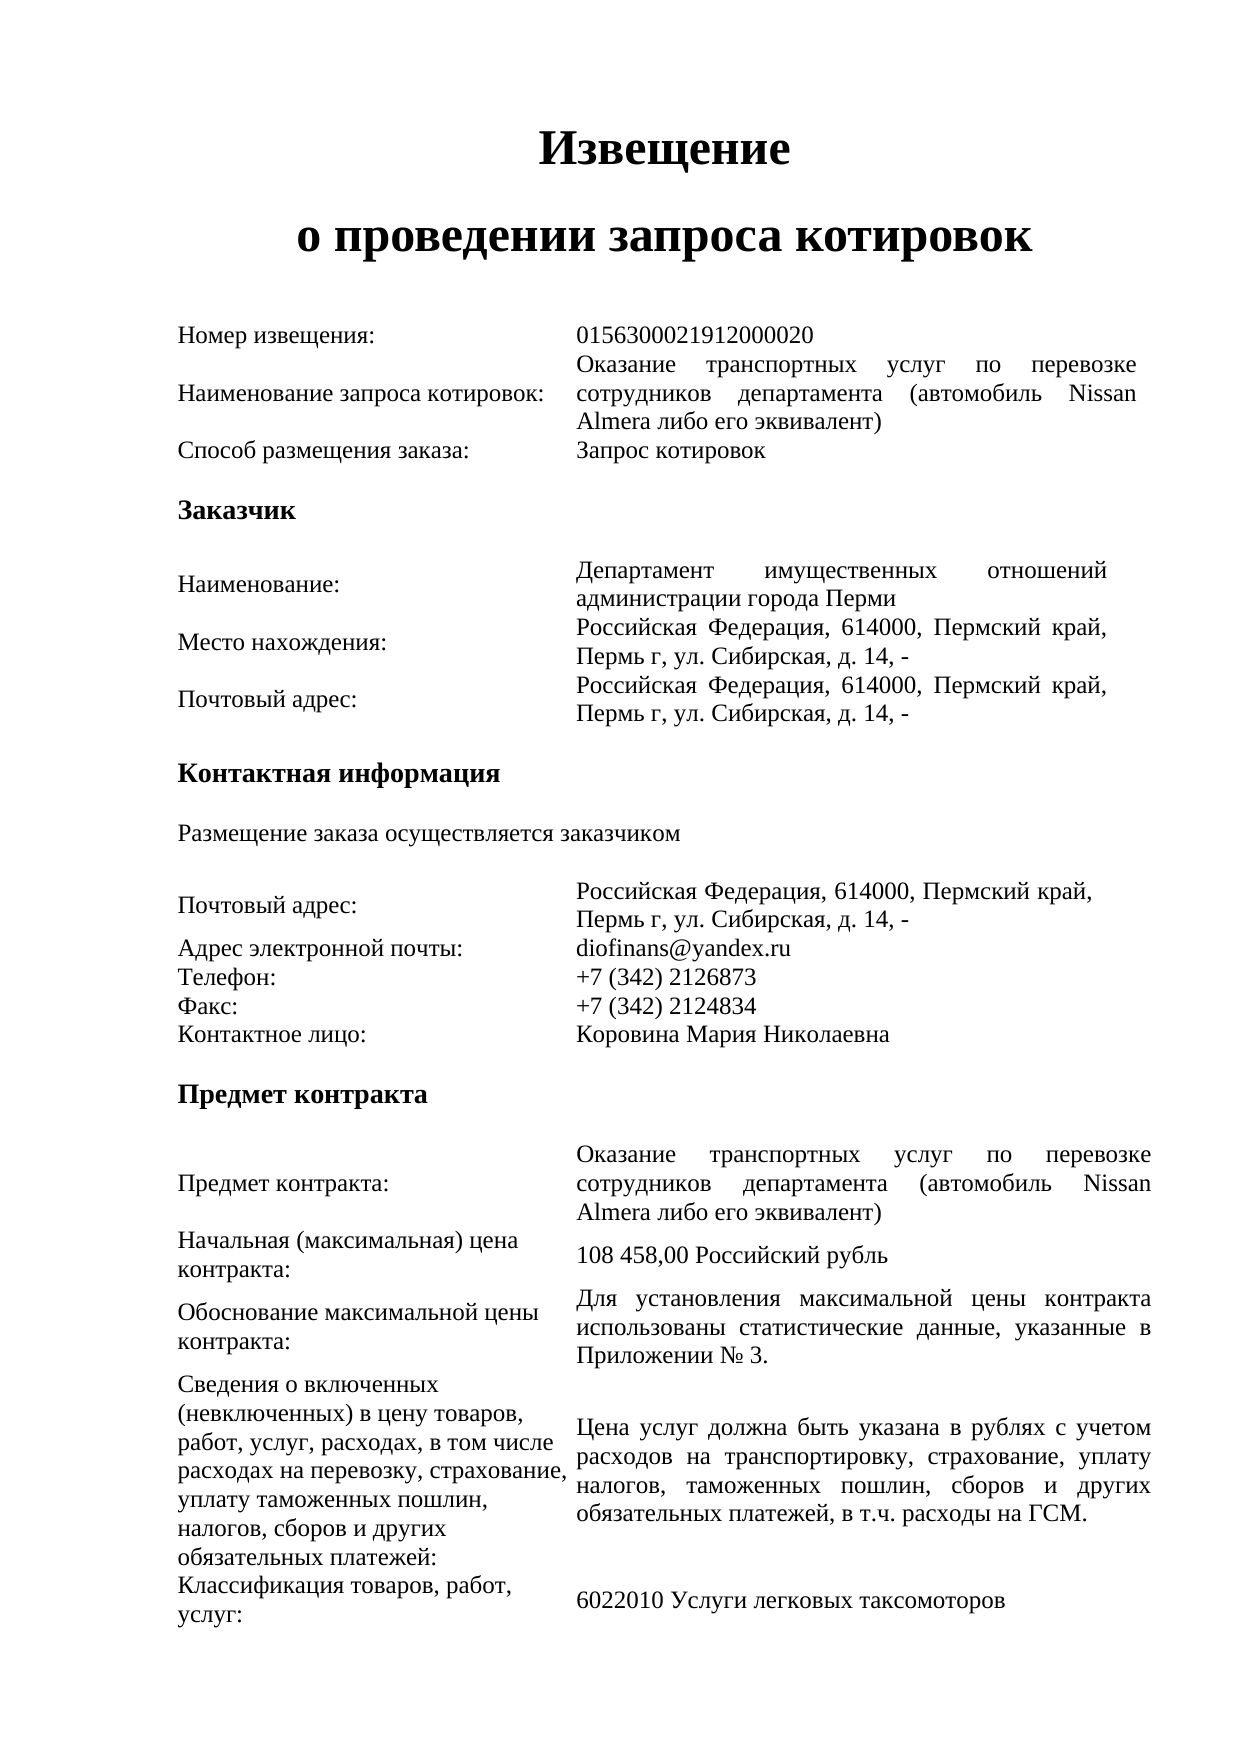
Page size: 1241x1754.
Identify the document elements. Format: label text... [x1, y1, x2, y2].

table_header Оказание транспортных услуг по перевозке сотрудников департамента (автомобиль Nissan Almera либо его эквивалент) [576, 1139, 1152, 1225]
table_header Номер извещения: [177, 320, 576, 349]
table_cell Сведения о включенных (невключенных) в цену товаров, работ, услуг, расходах, в том числе расходах на перевозку, страхование, уплату таможенных пошлин, налогов, сборов и других обязательных платежей: [177, 1369, 576, 1570]
table_cell Обоснование максимальной цены контракта: [177, 1283, 576, 1369]
table_cell Классификация товаров, работ, услуг: [177, 1570, 576, 1628]
text Предмет контракта [177, 1077, 1152, 1110]
table_cell Для установления максимальной цены контракта использованы статистические данные, указанные в Приложении № 3. [576, 1283, 1152, 1369]
text Заказчик [177, 493, 1152, 526]
text Контактная информация [177, 756, 1152, 789]
table_cell Оказание транспортных услуг по перевозке сотрудников департамента (автомобиль Nissan Almera либо его эквивалент) [576, 349, 1137, 435]
table_cell Запрос котировок [576, 435, 1137, 464]
table_cell 6022010 Услуги легковых таксомоторов [576, 1570, 1152, 1628]
table_cell Цена услуг должна быть указана в рублях с учетом расходов на транспортировку, страхование, уплату налогов, таможенных пошлин, сборов и других обязательных платежей, в т.ч. расходы на ГСМ. [576, 1369, 1152, 1570]
table_header 0156300021912000020 [576, 320, 1137, 349]
table_cell +7 (342) 2126873 [576, 962, 1093, 991]
table_cell Контактное лицо: [177, 1020, 576, 1048]
table_header Департамент имущественных отношений администрации города Перми [576, 555, 1107, 612]
table_header Наименование: [177, 555, 576, 612]
table_cell diofinans@yandex.ru [576, 933, 1093, 962]
table_cell Наименование запроса котировок: [177, 349, 576, 435]
table_cell 108 458,00 Российский рубль [576, 1225, 1152, 1283]
text Размещение заказа осуществляется заказчиком [177, 818, 1152, 847]
table_cell Способ размещения заказа: [177, 435, 576, 464]
table_cell +7 (342) 2124834 [576, 991, 1093, 1019]
table_cell Коровина Мария Николаевна [576, 1020, 1093, 1048]
table_cell Место нахождения: [177, 612, 576, 670]
table_cell Факс: [177, 991, 576, 1019]
table_cell Начальная (максимальная) цена контракта: [177, 1225, 576, 1283]
table_header Почтовый адрес: [177, 876, 576, 933]
table_cell Телефон: [177, 962, 576, 991]
text Извещение [177, 118, 1152, 176]
table_header Предмет контракта: [177, 1139, 576, 1225]
text о проведении запроса котировок [177, 205, 1152, 262]
table_cell Российская Федерация, 614000, Пермский край, Пермь г, ул. Сибирская, д. 14, - [576, 612, 1107, 670]
table_cell Российская Федерация, 614000, Пермский край, Пермь г, ул. Сибирская, д. 14, - [576, 670, 1107, 727]
table_cell Адрес электронной почты: [177, 933, 576, 962]
table_cell Почтовый адрес: [177, 670, 576, 727]
table_header Российская Федерация, 614000, Пермский край, Пермь г, ул. Сибирская, д. 14, - [576, 876, 1093, 933]
